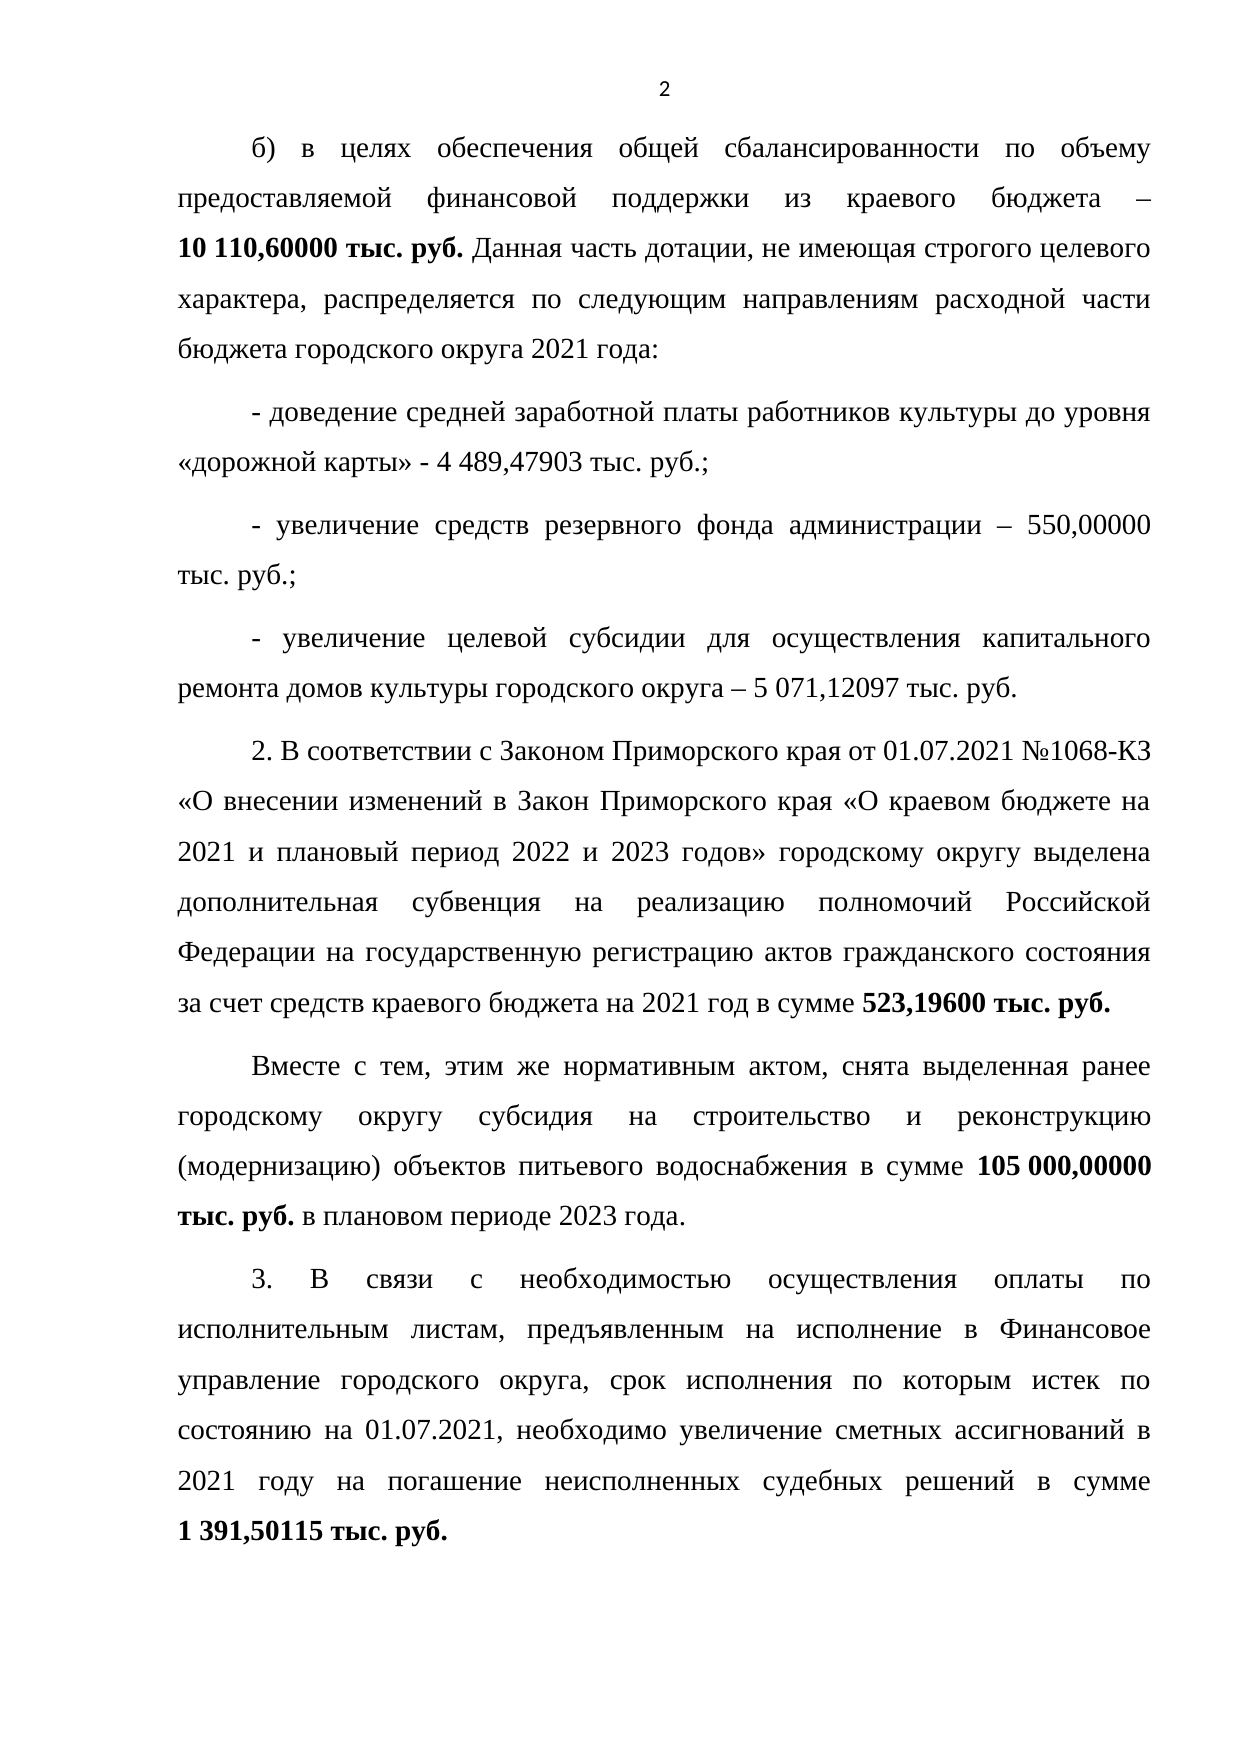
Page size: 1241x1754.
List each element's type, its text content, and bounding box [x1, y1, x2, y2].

text 3. В связи с необходимостью осуществления оплаты по исполнительным листам, предъявленным на исполнение в Финансовое управление городского округа, срок исполнения по которым истек по состоянию на 01.07.2021, необходимо увеличение сметных ассигнований в 2021 году на погашение неисполненных судебных решений в сумме 1 391,50115 тыс. руб. [177, 1261, 1152, 1546]
text Вместе с тем, этим же нормативным актом, снята выделенная ранее городскому округу субсидия на строительство и реконструкцию (модернизацию) объектов питьевого водоснабжения в сумме 105 000,00000 тыс. руб. в плановом периоде 2023 года. [177, 1048, 1152, 1232]
text - увеличение целевой субсидии для осуществления капитального ремонта домов культуры городского округа – 5 071,12097 тыс. руб. [177, 620, 1152, 704]
text б) в целях обеспечения общей сбалансированности по объему предоставляемой финансовой поддержки из краевого бюджета – 10 110,60000 тыс. руб. Данная часть дотации, не имеющая строгого целевого характера, распределяется по следующим направлениям расходной части бюджета городского округа 2021 года: [177, 130, 1152, 364]
text 2. В соответствии с Законом Приморского края от 01.07.2021 №1068-КЗ «О внесении изменений в Закон Приморского края «О краевом бюджете на 2021 и плановый период 2022 и 2023 годов» городскому округу выделена дополнительная субвенция на реализацию полномочий Российской Федерации на государственную регистрацию актов гражданского состояния за счет средств краевого бюджета на 2021 год в сумме 523,19600 тыс. руб. [177, 733, 1152, 1018]
text - доведение средней заработной платы работников культуры до уровня «дорожной карты» - 4 489,47903 тыс. руб.; [177, 394, 1152, 478]
text - увеличение средств резервного фонда администрации – 550,00000 тыс. руб.; [177, 507, 1152, 591]
